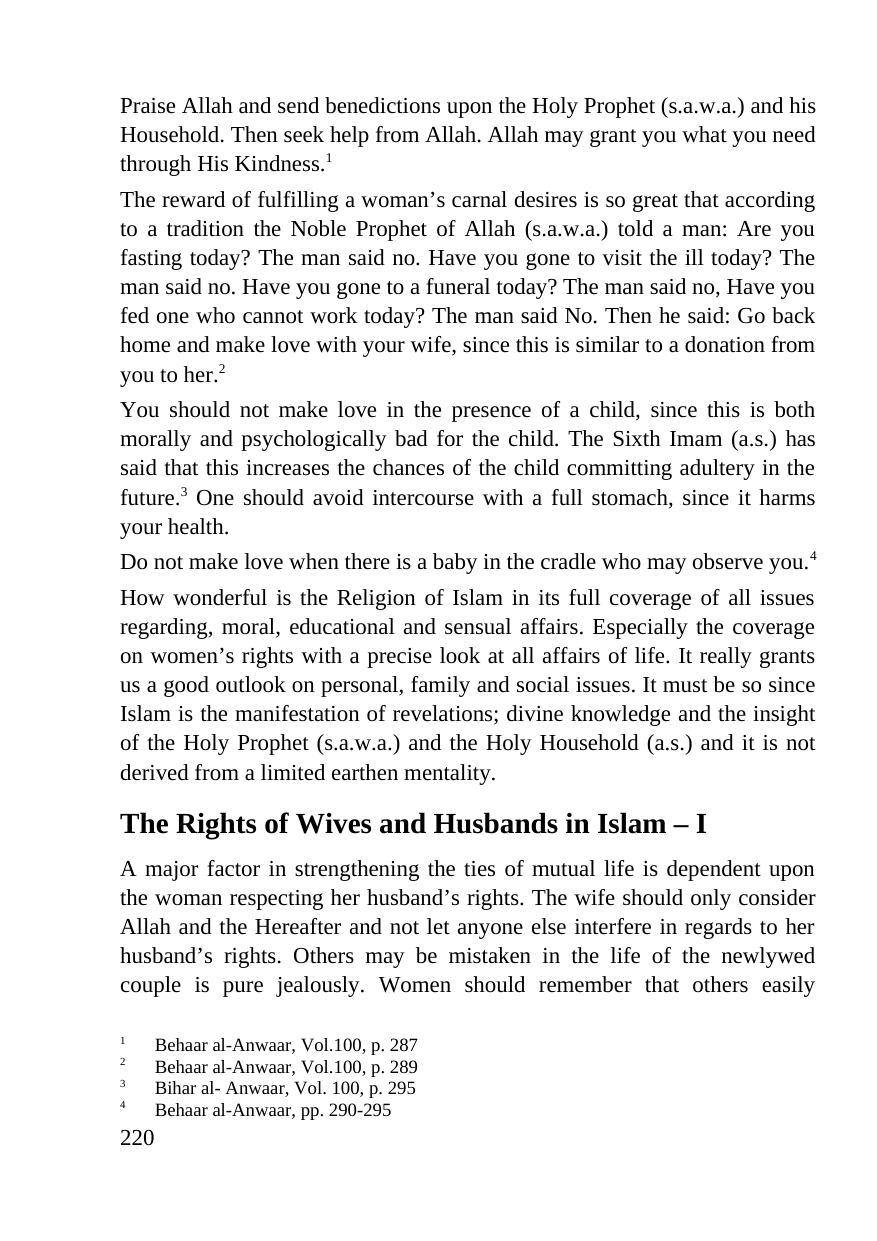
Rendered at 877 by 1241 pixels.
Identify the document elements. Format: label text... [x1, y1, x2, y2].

text Do not make love when there is a baby in the cradle who may observe you. [120, 546, 817, 575]
text You should not make love in the presence of a child, since this is both morally and psychologically bad for the child. The Sixth Imam (a.s.) has said that this increases the chances of the child committing adultery in the future. One should avoid intercourse with a full stomach, since it harms your health. [120, 394, 817, 540]
text How wonderful is the Religion of Islam in its full coverage of all issues regarding, moral, educational and sensual affairs. Especially the coverage on women’s rights with a precise look at all affairs of life. It really grants us a good outlook on personal, family and social issues. It must be so since Islam is the manifestation of revelations; divine knowledge and the insight of the Holy Prophet (s.a.w.a.) and the Holy Household (a.s.) and it is not derived from a limited earthen mentality. [120, 582, 817, 786]
subtitle The Rights of Wives and Husbands in Islam – I [120, 807, 817, 840]
text The reward of fulfilling a woman’s carnal desires is so great that according to a tradition the Noble Prophet of Allah (s.a.w.a.) told a man: Are you fasting today? The man said no. Have you gone to visit the ill today? The man said no. Have you gone to a funeral today? The man said no, Have you fed one who cannot work today? The man said No. Then he said: Go back home and make love with your wife, since this is similar to a donation from you to her. [120, 184, 817, 388]
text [120, 853, 817, 998]
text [120, 90, 817, 177]
